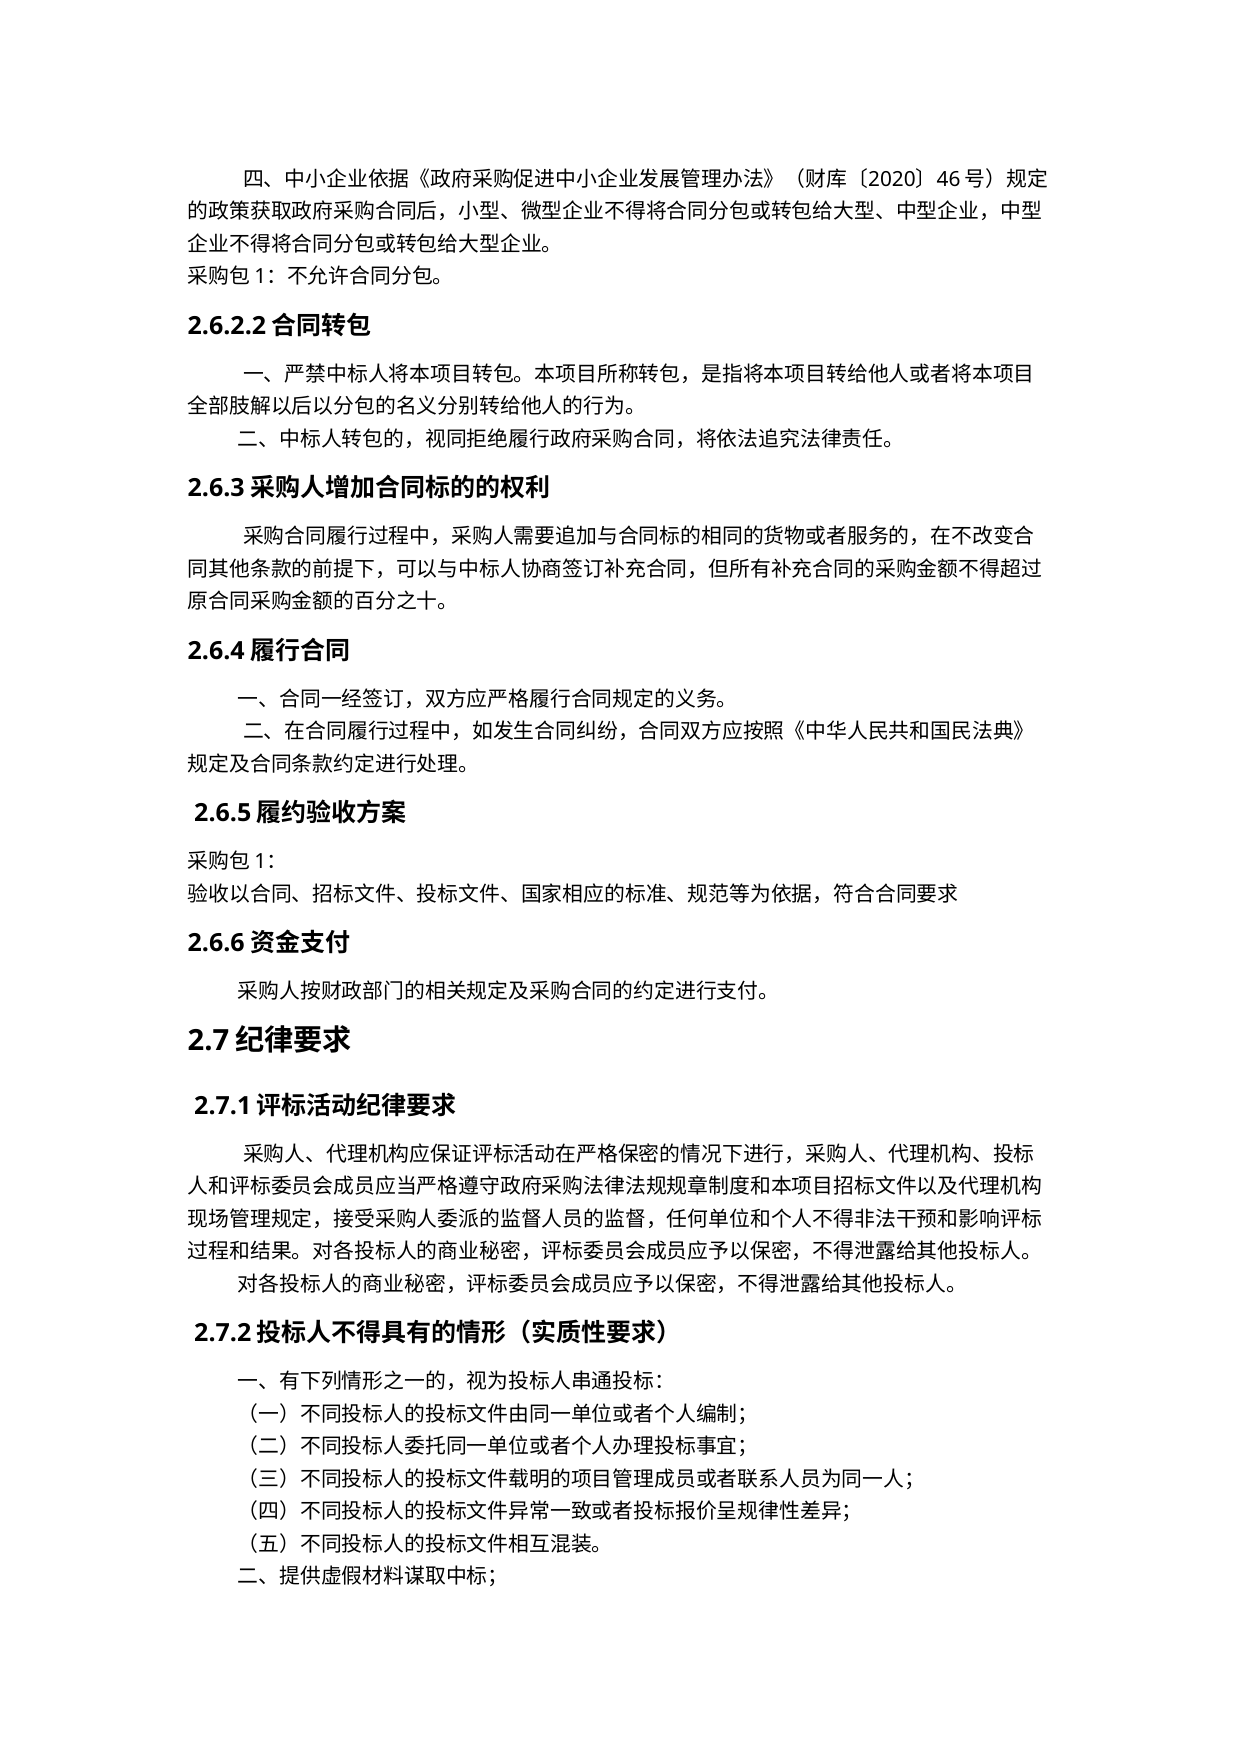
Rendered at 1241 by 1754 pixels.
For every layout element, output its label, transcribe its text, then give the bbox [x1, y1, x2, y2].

text （三）不同投标人的投标文件载明的项目管理成员或者联系人员为同一人； [187, 1462, 1053, 1494]
text （一）不同投标人的投标文件由同一单位或者个人编制； [187, 1397, 1053, 1429]
text 2.7.2投标人不得具有的情形（实质性要求） [187, 1299, 1053, 1364]
text 2.6.4履行合同 [187, 617, 1053, 682]
text 2.6.3采购人增加合同标的的权利 [187, 454, 1053, 519]
text （四）不同投标人的投标文件异常一致或者投标报价呈规律性差异； [187, 1494, 1053, 1527]
text 2.6.5履约验收方案 [187, 779, 1053, 844]
text 采购人、代理机构应保证评标活动在严格保密的情况下进行，采购人、代理机构、投标人和评标委员会成员应当严格遵守政府采购法律法规规章制度和本项目招标文件以及代理机构现场管理规定，接受采购人委派的监督人员的监督，任何单位和个人不得非法干预和影响评标过程和结果。对各投标人的商业秘密，评标委员会成员应予以保密，不得泄露给其他投标人。 [187, 1137, 1053, 1267]
text 采购包1： [187, 844, 1053, 877]
text 采购包1：不允许合同分包。 [187, 259, 1053, 292]
text 二、提供虚假材料谋取中标； [187, 1559, 1053, 1592]
text 2.6.2.2合同转包 [187, 292, 1053, 357]
text 二、中标人转包的，视同拒绝履行政府采购合同，将依法追究法律责任。 [187, 422, 1053, 454]
text 2.6.6资金支付 [187, 909, 1053, 974]
text 2.7.1评标活动纪律要求 [187, 1072, 1053, 1137]
text 2.7纪律要求 [187, 1007, 1053, 1072]
text 二、在合同履行过程中，如发生合同纠纷，合同双方应按照《中华人民共和国民法典》规定及合同条款约定进行处理。 [187, 714, 1053, 779]
text 一、严禁中标人将本项目转包。本项目所称转包，是指将本项目转给他人或者将本项目全部肢解以后以分包的名义分别转给他人的行为。 [187, 357, 1053, 422]
text 四、中小企业依据《政府采购促进中小企业发展管理办法》（财库〔2020〕46号）规定的政策获取政府采购合同后，小型、微型企业不得将合同分包或转包给大型、中型企业，中型企业不得将合同分包或转包给大型企业。 [187, 162, 1053, 259]
text 采购合同履行过程中，采购人需要追加与合同标的相同的货物或者服务的，在不改变合同其他条款的前提下，可以与中标人协商签订补充合同，但所有补充合同的采购金额不得超过原合同采购金额的百分之十。 [187, 519, 1053, 617]
text 采购人按财政部门的相关规定及采购合同的约定进行支付。 [187, 974, 1053, 1007]
text 一、有下列情形之一的，视为投标人串通投标： [187, 1364, 1053, 1397]
text （二）不同投标人委托同一单位或者个人办理投标事宜； [187, 1429, 1053, 1462]
text 验收以合同、招标文件、投标文件、国家相应的标准、规范等为依据，符合合同要求 [187, 877, 1053, 909]
text （五）不同投标人的投标文件相互混装。 [187, 1527, 1053, 1559]
text 一、合同一经签订，双方应严格履行合同规定的义务。 [187, 682, 1053, 714]
text 对各投标人的商业秘密，评标委员会成员应予以保密，不得泄露给其他投标人。 [187, 1267, 1053, 1299]
